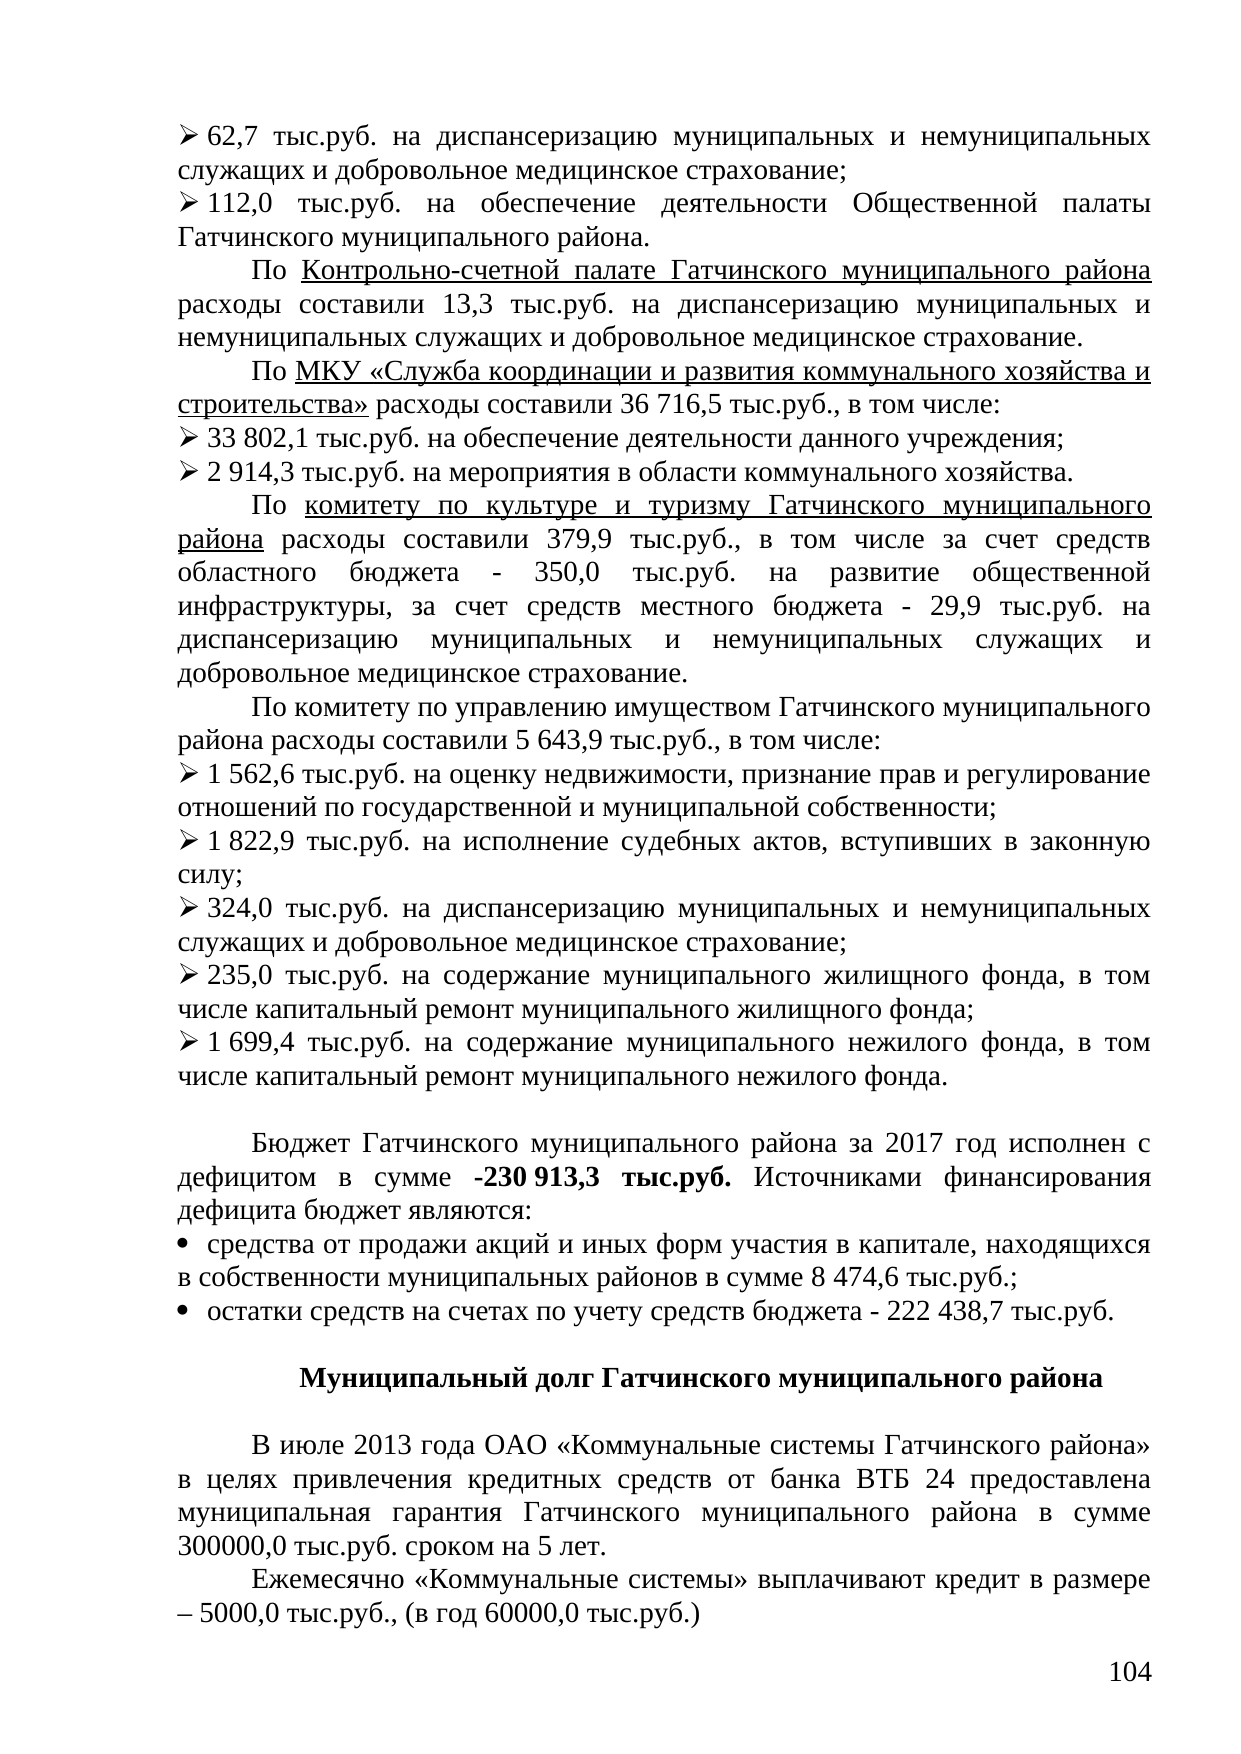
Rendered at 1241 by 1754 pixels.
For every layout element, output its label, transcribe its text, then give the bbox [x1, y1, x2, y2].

list 2 914,3 тыс.руб. на мероприятия в области коммунального хозяйства. [177, 454, 1152, 487]
text По комитету по управлению имуществом Гатчинского муниципального района расходы составили 5 643,9 тыс.руб., в том числе: [177, 689, 1152, 756]
text В июле 2013 года ОАО «Коммунальные системы Гатчинского района» в целях привлечения кредитных средств от банка ВТБ 24 предоставлена муниципальная гарантия Гатчинского муниципального района в сумме 300000,0 тыс.руб. сроком на 5 лет. [177, 1427, 1152, 1562]
text Муниципальный долг Гатчинского муниципального района [177, 1360, 1152, 1394]
list 1 562,6 тыс.руб. на оценку недвижимости, признание прав и регулирование отношений по государственной и муниципальной собственности; [177, 756, 1152, 823]
list 1 822,9 тыс.руб. на исполнение судебных актов, вступивших в законную силу; [177, 823, 1152, 890]
text Ежемесячно «Коммунальные системы» выплачивают кредит в размере – 5000,0 тыс.руб., (в год 60000,0 тыс.руб.) [177, 1562, 1152, 1629]
list 235,0 тыс.руб. на содержание муниципального жилищного фонда, в том числе капитальный ремонт муниципального жилищного фонда; [177, 957, 1152, 1024]
list остатки средств на счетах по учету средств бюджета - 222 438,7 тыс.руб. [177, 1293, 1152, 1327]
list 33 802,1 тыс.руб. на обеспечение деятельности данного учреждения; [177, 420, 1152, 454]
list 112,0 тыс.руб. на обеспечение деятельности Общественной палаты Гатчинского муниципального района. [177, 185, 1152, 252]
list 324,0 тыс.руб. на диспансеризацию муниципальных и немуниципальных служащих и добровольное медицинское страхование; [177, 890, 1152, 957]
list 1 699,4 тыс.руб. на содержание муниципального нежилого фонда, в том числе капитальный ремонт муниципального нежилого фонда. [177, 1024, 1152, 1092]
text По Контрольно-счетной палате Гатчинского муниципального района расходы составили 13,3 тыс.руб. на диспансеризацию муниципальных и немуниципальных служащих и добровольное медицинское страхование. [177, 252, 1152, 353]
text Бюджет Гатчинского муниципального района за 2017 год исполнен с дефицитом в сумме -230 913,3 тыс.руб. Источниками финансирования дефицита бюджет являются: [177, 1125, 1152, 1226]
list средства от продажи акций и иных форм участия в капитале, находящихся в собственности муниципальных районов в сумме 8 474,6 тыс.руб.; [177, 1226, 1152, 1293]
text По комитету по культуре и туризму Гатчинского муниципального района расходы составили 379,9 тыс.руб., в том числе за счет средств областного бюджета - 350,0 тыс.руб. на развитие общественной инфраструктуры, за счет средств местного бюджета - 29,9 тыс.руб. на диспансеризацию муниципальных и немуниципальных служащих и добровольное медицинское страхование. [177, 487, 1152, 689]
text По МКУ «Служба координации и развития коммунального хозяйства и строительства» расходы составили 36 716,5 тыс.руб., в том числе: [177, 353, 1152, 420]
list 62,7 тыс.руб. на диспансеризацию муниципальных и немуниципальных служащих и добровольное медицинское страхование; [177, 118, 1152, 185]
